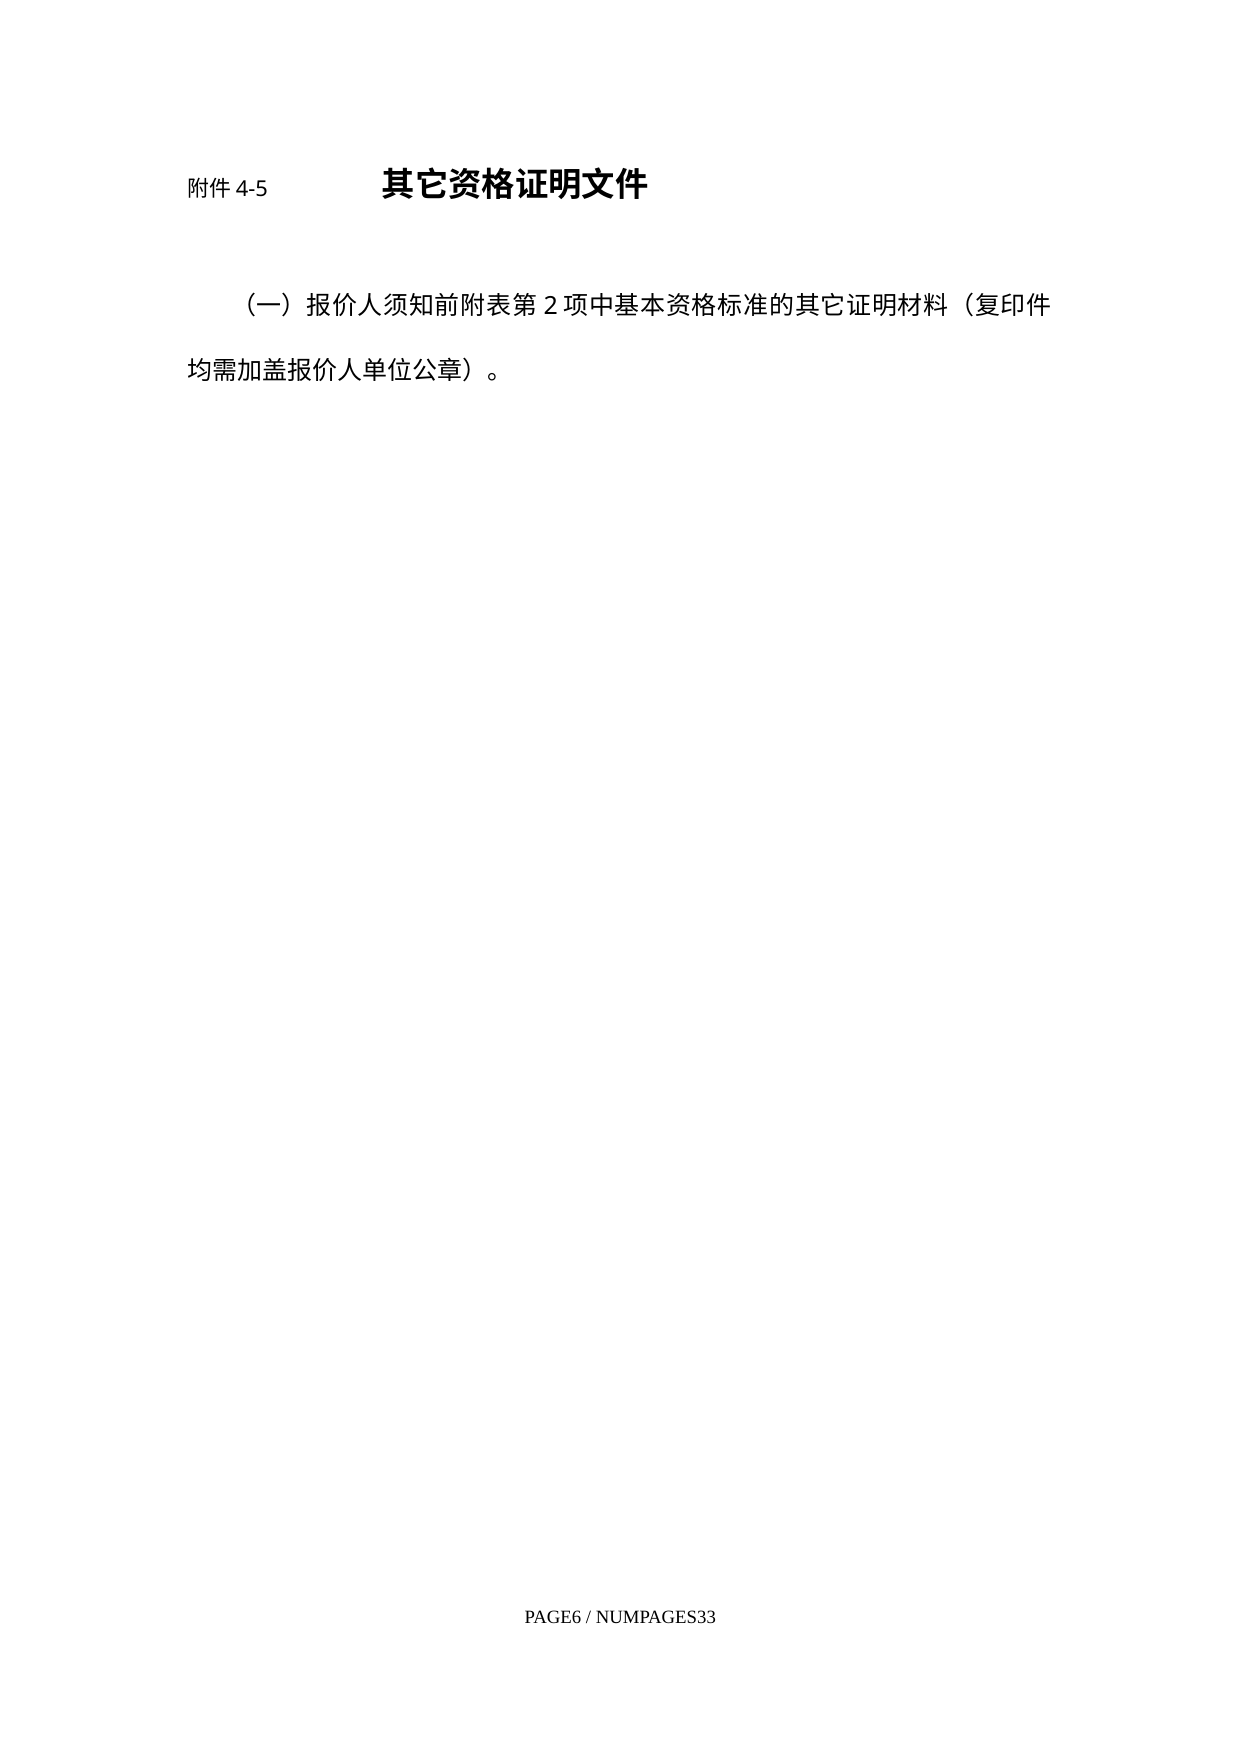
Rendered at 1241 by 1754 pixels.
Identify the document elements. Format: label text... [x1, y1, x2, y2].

list 报价人须知前附表第2项中基本资格标准的其它证明材料（复印件均需加盖报价人单位公章）。 [187, 271, 1053, 401]
text 附件4-5 其它资格证明文件 [187, 160, 1053, 206]
